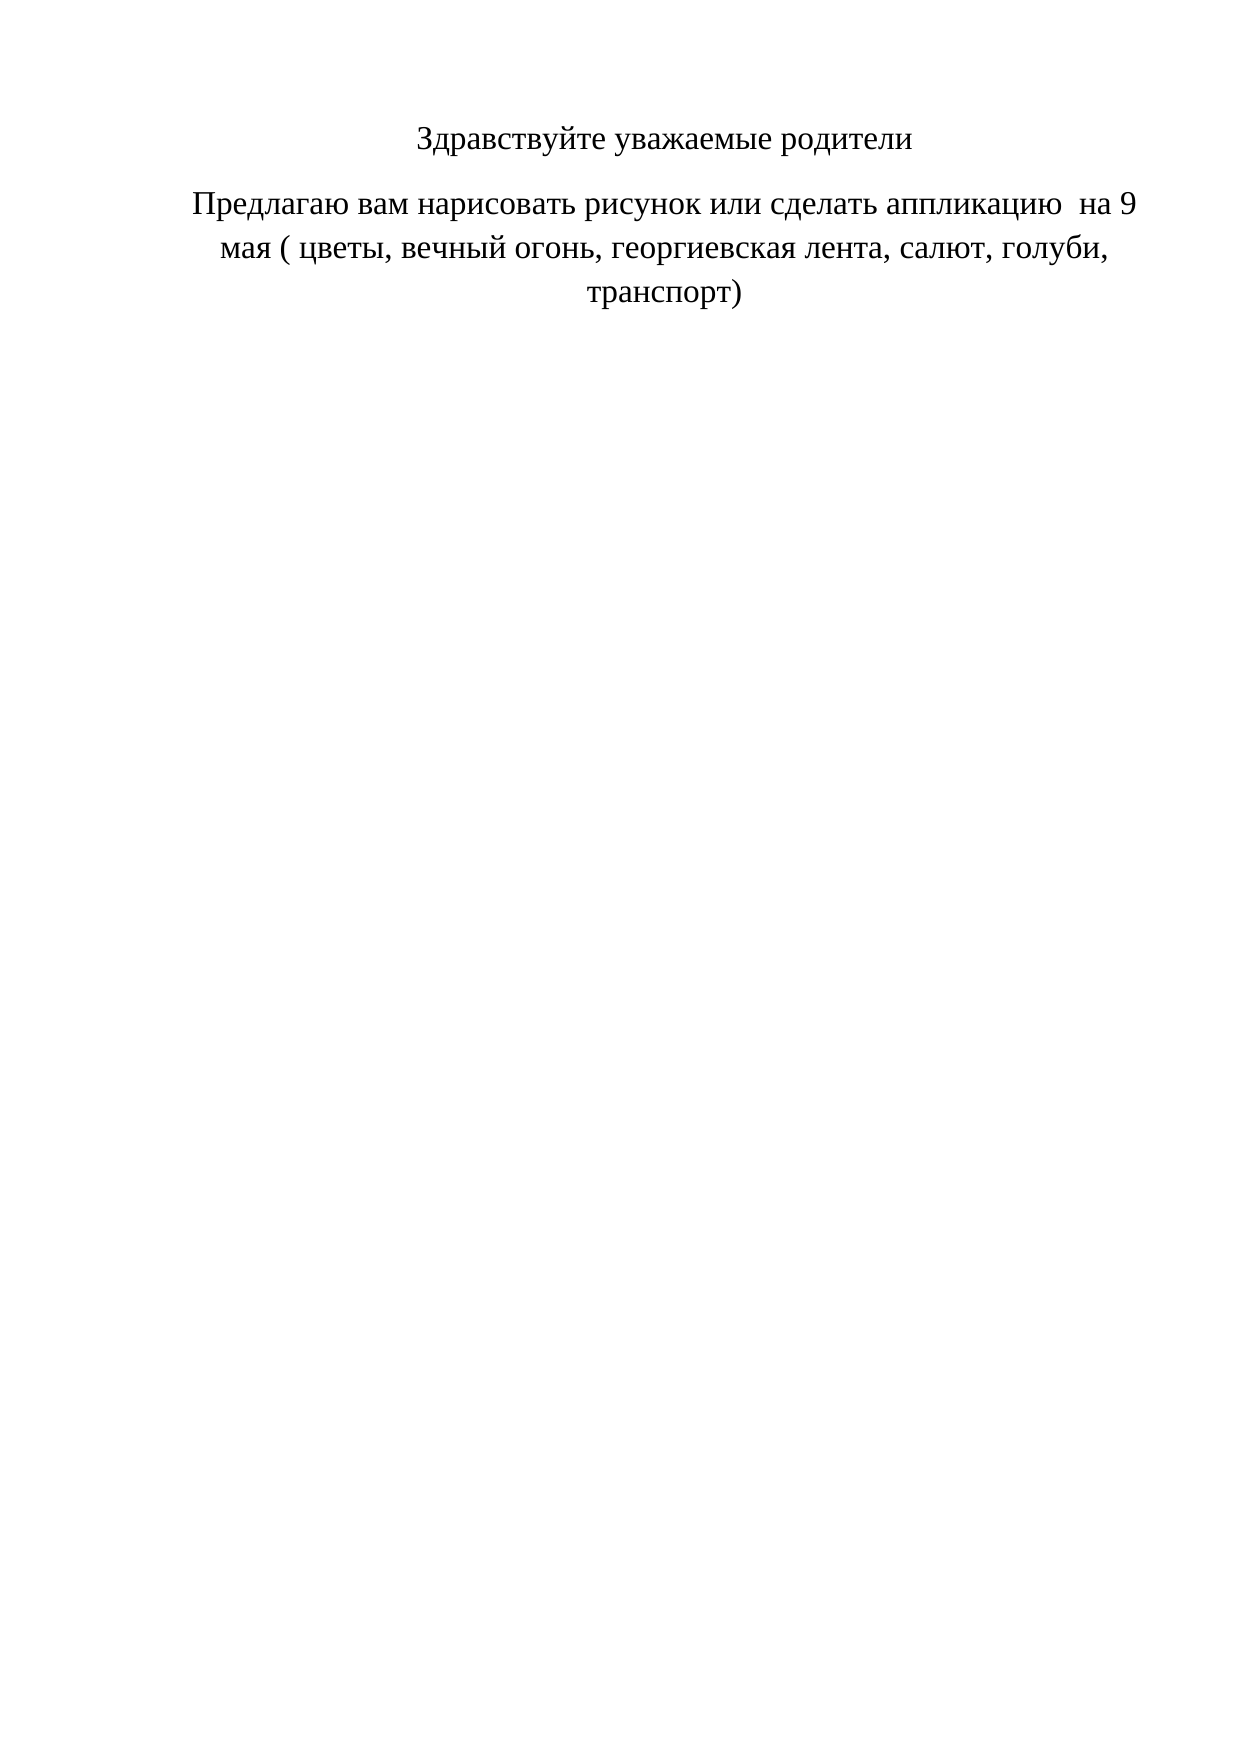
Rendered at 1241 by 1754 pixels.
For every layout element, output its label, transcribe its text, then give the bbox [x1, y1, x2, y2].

text Предлагаю вам нарисовать рисунок или сделать аппликацию на 9 мая ( цветы, вечный огонь, георгиевская лента, салют, голуби, транспорт) [177, 183, 1152, 309]
text Здравствуйте уважаемые родители [177, 118, 1152, 156]
